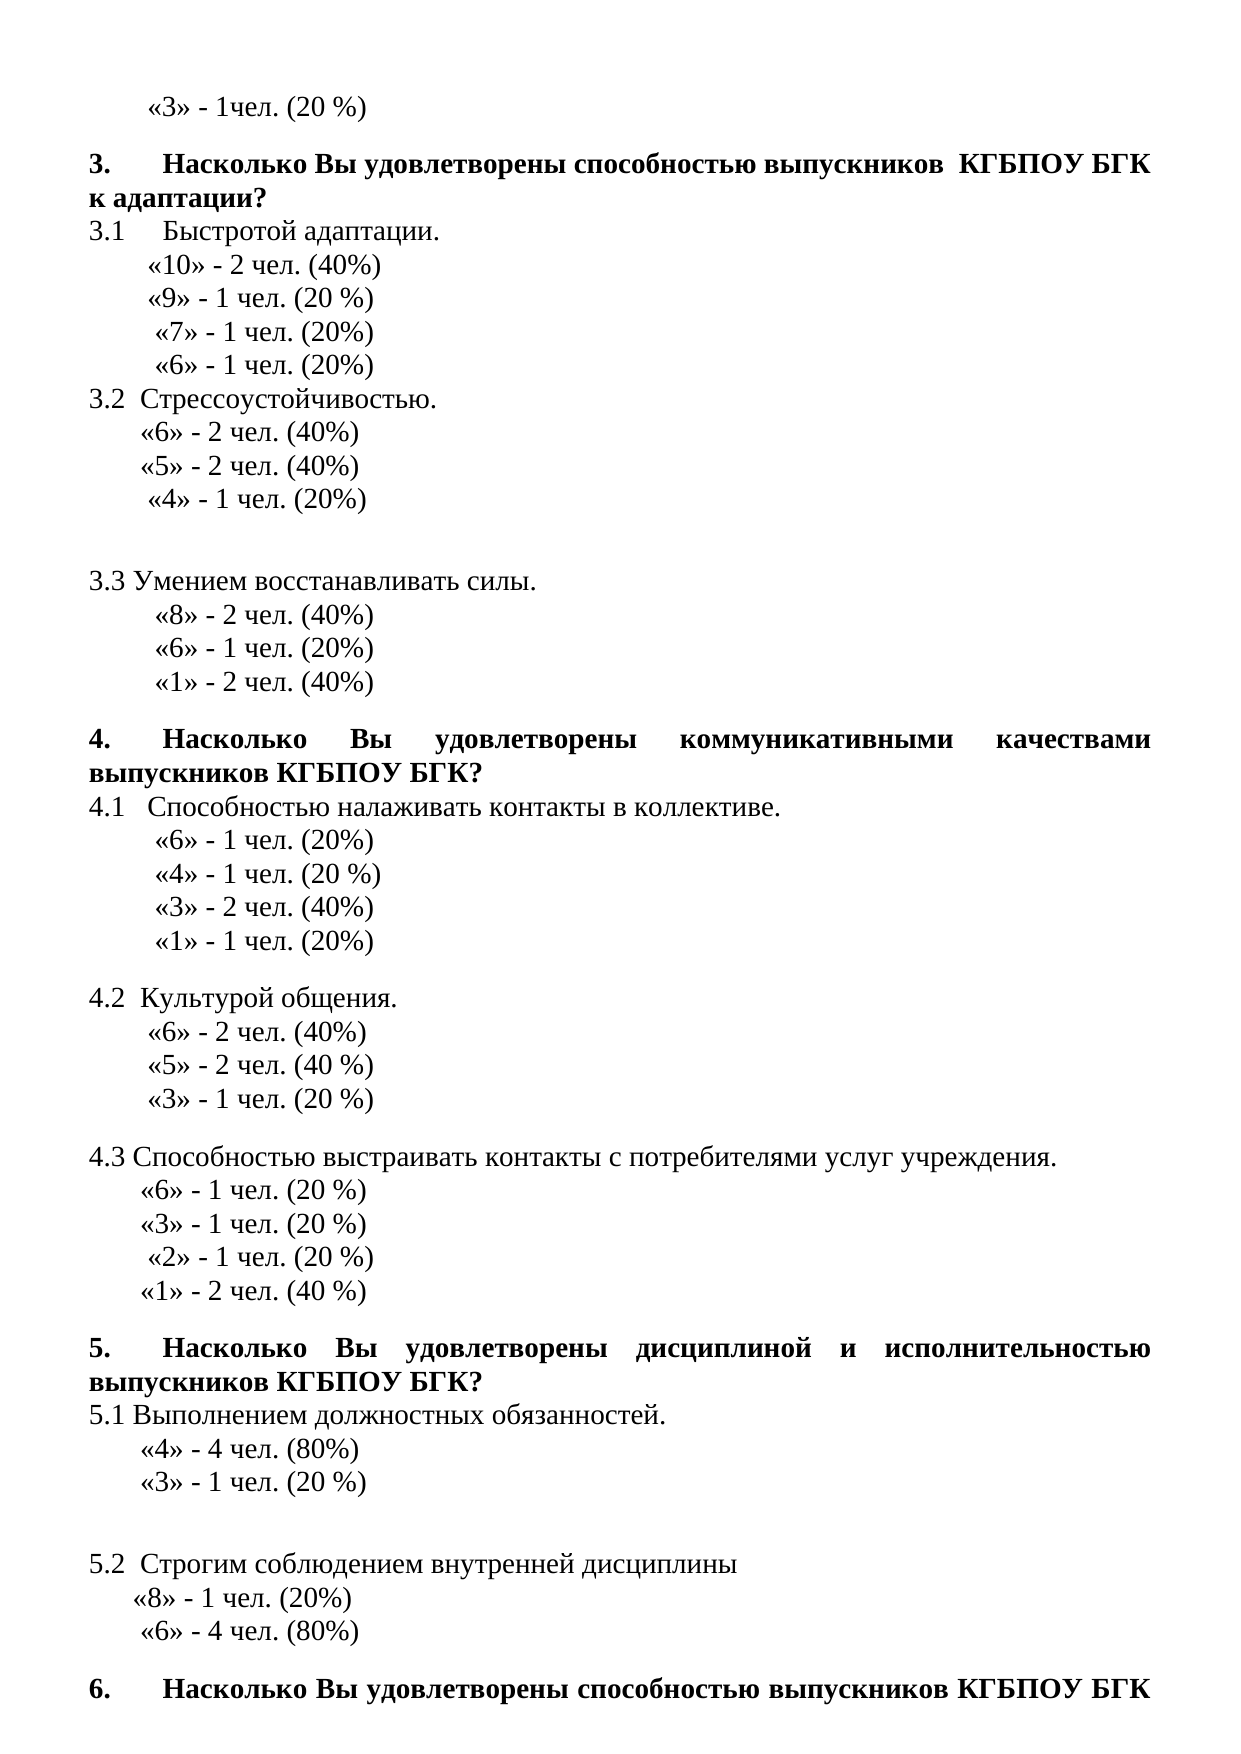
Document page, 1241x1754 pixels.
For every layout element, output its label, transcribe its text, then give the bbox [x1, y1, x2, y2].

text «7» - 1 чел. (20%) [89, 314, 1151, 347]
text «3» - 1 чел. (20 %) [89, 1081, 1151, 1114]
text «4» - 1 чел. (20 %) [89, 856, 1151, 889]
text 3. Насколько Вы удовлетворены способностью выпускников КГБПОУ БГК к адаптации? [89, 146, 1151, 213]
text «6» - 1 чел. (20 %) [89, 1172, 1151, 1206]
text «3» - 1чел. (20 %) [89, 89, 1151, 122]
text «6» - 2 чел. (40%) [89, 1014, 1151, 1047]
text «3» - 1 чел. (20 %) [89, 1464, 1151, 1498]
text 4.2 Культурой общения. [89, 980, 1151, 1014]
text «5» - 2 чел. (40 %) [89, 1047, 1151, 1081]
text «1» - 1 чел. (20%) [89, 923, 1151, 956]
text 5.1 Выполнением должностных обязанностей. [89, 1397, 1151, 1431]
text 3.3 Умением восстанавливать силы. [89, 563, 1151, 597]
text «1» - 2 чел. (40%) [89, 664, 1151, 697]
text «6» - 1 чел. (20%) [89, 347, 1151, 381]
text «4» - 4 чел. (80%) [89, 1431, 1151, 1464]
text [89, 1671, 1151, 1704]
text 4. Насколько Вы удовлетворены коммуникативными качествами выпускников КГБПОУ БГК? [89, 722, 1151, 789]
text «2» - 1 чел. (20 %) [89, 1239, 1151, 1273]
text 3.2 Стрессоустойчивостью. [89, 381, 1151, 414]
text 3.1 Быстротой адаптации. [89, 213, 1151, 247]
text 4.3 Способностью выстраивать контакты с потребителями услуг учреждения. [89, 1139, 1151, 1172]
text 5.2 Строгим соблюдением внутренней дисциплины [89, 1546, 1151, 1580]
text «10» - 2 чел. (40%) [89, 247, 1151, 280]
text «6» - 2 чел. (40%) [89, 414, 1151, 448]
text «3» - 1 чел. (20 %) [89, 1206, 1151, 1239]
text «6» - 1 чел. (20%) [89, 822, 1151, 856]
text «1» - 2 чел. (40 %) [89, 1273, 1151, 1306]
text «6» - 4 чел. (80%) [89, 1613, 1151, 1647]
text «5» - 2 чел. (40%) [89, 448, 1151, 482]
text «6» - 1 чел. (20%) [89, 630, 1151, 664]
text 5. Насколько Вы удовлетворены дисциплиной и исполнительностью выпускников КГБПОУ БГК? [89, 1330, 1151, 1397]
text «3» - 2 чел. (40%) [89, 889, 1151, 923]
text 4.1 Способностью налаживать контакты в коллективе. [89, 789, 1151, 822]
text «8» - 2 чел. (40%) [89, 597, 1151, 630]
text «8» - 1 чел. (20%) [89, 1580, 1151, 1613]
text «4» - 1 чел. (20%) [89, 482, 1151, 515]
text «9» - 1 чел. (20 %) [89, 280, 1151, 314]
